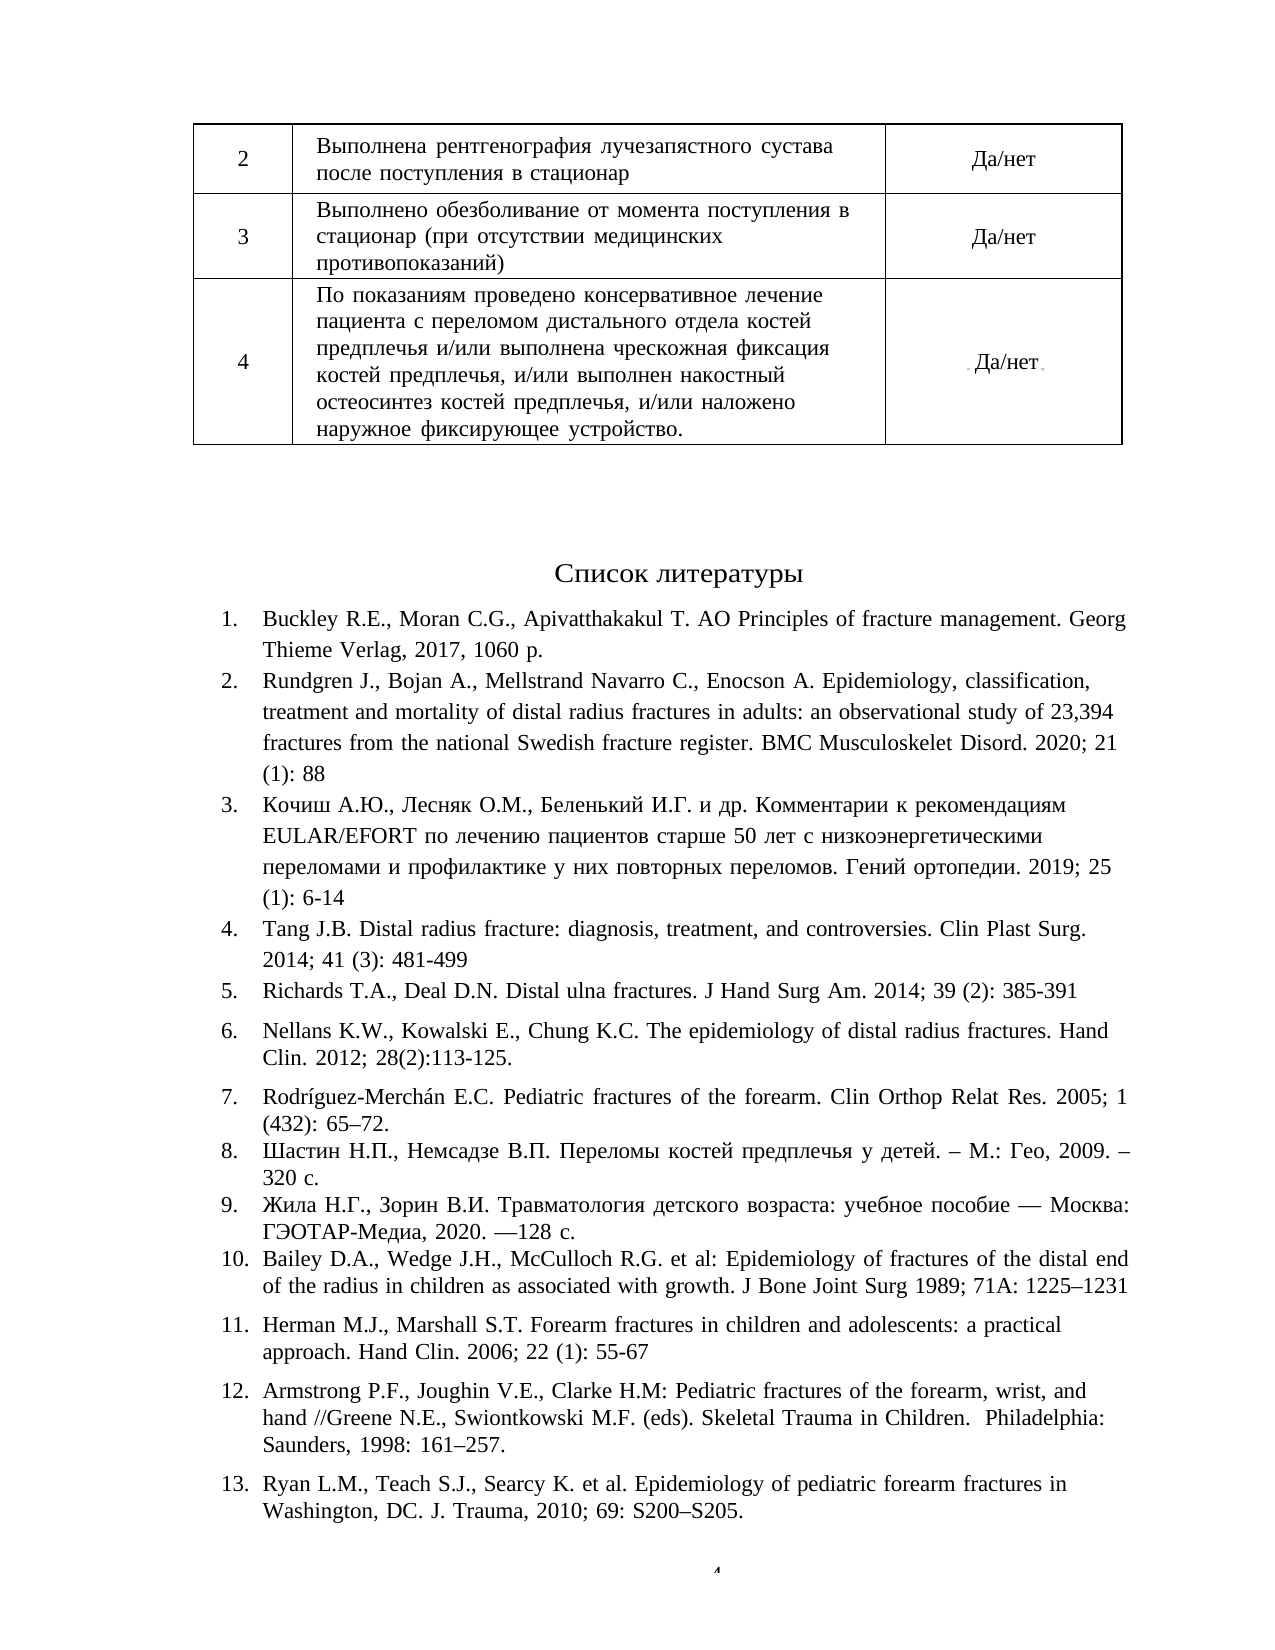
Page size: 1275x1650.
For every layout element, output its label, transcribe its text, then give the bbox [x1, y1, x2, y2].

list Armstrong P.F., Joughin V.E., Clarke H.M: Pediatric fractures of the forearm, wrist, and hand //Greene N.E., Swiontkowski M.F. (eds). Skeletal Trauma in Children. Philadelphia: Saunders, 1998: 161–257. [221, 1377, 1107, 1458]
table_header Да/нет [886, 125, 1121, 193]
list Жила Н.Г., Зорин В.И. Травматология детского возраста: учебное пособие — Москва: ГЭОТАР-Медиа, 2020. —128 с. [221, 1191, 1137, 1244]
table_cell 4 [194, 279, 292, 444]
table_cell По показаниям проведено консервативное лечение пациента с переломом дистального отдела костей предплечья и/или выполнена чрескожная фиксация костей предплечья, и/или выполнен накостный остеосинтез костей предплечья, и/или наложено наружное фиксирующее устройство. [293, 279, 885, 444]
table_cell 3 [194, 194, 292, 278]
list Шастин Н.П., Немсадзе В.П. Переломы костей предплечья у детей. – М.: Гео, 2009. – 320 с. [221, 1137, 1136, 1190]
list Buckley R.E., Moran C.G., Apivatthakakul T. AO Principles of fracture management. Georg Thieme Verlag, 2017, 1060 p. [221, 605, 1136, 662]
list Rundgren J., Bojan A., Mellstrand Navarro C., Enocson A. Epidemiology, classification, treatment and mortality of distal radius fractures in adults: an observational study of 23,394 fractures from the national Swedish fracture register. BMC Musculoskelet Disord. 2020; 21 (1): 88 [221, 667, 1124, 786]
list Rodríguez-Merchán E.C. Pediatric fractures of the forearm. Clin Orthop Relat Res. 2005; 1 (432): 65–72. [221, 1083, 1136, 1136]
list Herman M.J., Marshall S.T. Forearm fractures in children and adolescents: a practical approach. Hand Clin. 2006; 22 (1): 55-67 [221, 1311, 1065, 1365]
list Кочиш А.Ю., Лесняк О.М., Беленький И.Г. и др. Комментарии к рекомендациям EULAR/EFORT по лечению пациентов старше 50 лет с низкоэнергетическими переломами и профилактике у них повторных переломов. Гений ортопедии. 2019; 25 (1): 6-14 [221, 791, 1116, 910]
list Tang J.B. Distal radius fracture: diagnosis, treatment, and controversies. Clin Plast Surg. 2014; 41 (3): 481-499 [221, 915, 1094, 972]
list Ryan L.M., Teach S.J., Searcy K. et al. Epidemiology of pediatric forearm fractures in Washington, DC. J. Trauma, 2010; 69: S200–S205. [221, 1470, 1075, 1523]
list Bailey D.A., Wedge J.H., McCulloch R.G. et al: Epidemiology of fractures of the distal end of the radius in children as associated with growth. J Bone Joint Surg 1989; 71A: 1225–1231 [221, 1245, 1136, 1299]
subtitle Список литературы [223, 557, 1134, 588]
list Richards T.A., Deal D.N. Distal ulna fractures. J Hand Surg Am. 2014; 39 (2): 385-391 [221, 978, 1148, 1004]
table_header 2 [194, 125, 292, 193]
table_header Выполнена рентгенография лучезапястного сустава после поступления в стационар [293, 125, 885, 193]
table_cell Да/нет [886, 194, 1121, 278]
table_cell Да/нет [886, 279, 1121, 444]
list Nellans K.W., Kowalski E., Chung K.C. The epidemiology of distal radius fractures. Hand Clin. 2012; 28(2):113-125. [221, 1017, 1116, 1070]
table_cell Выполнено обезболивание от момента поступления в стационар (при отсутствии медицинских противопоказаний) [293, 194, 885, 278]
